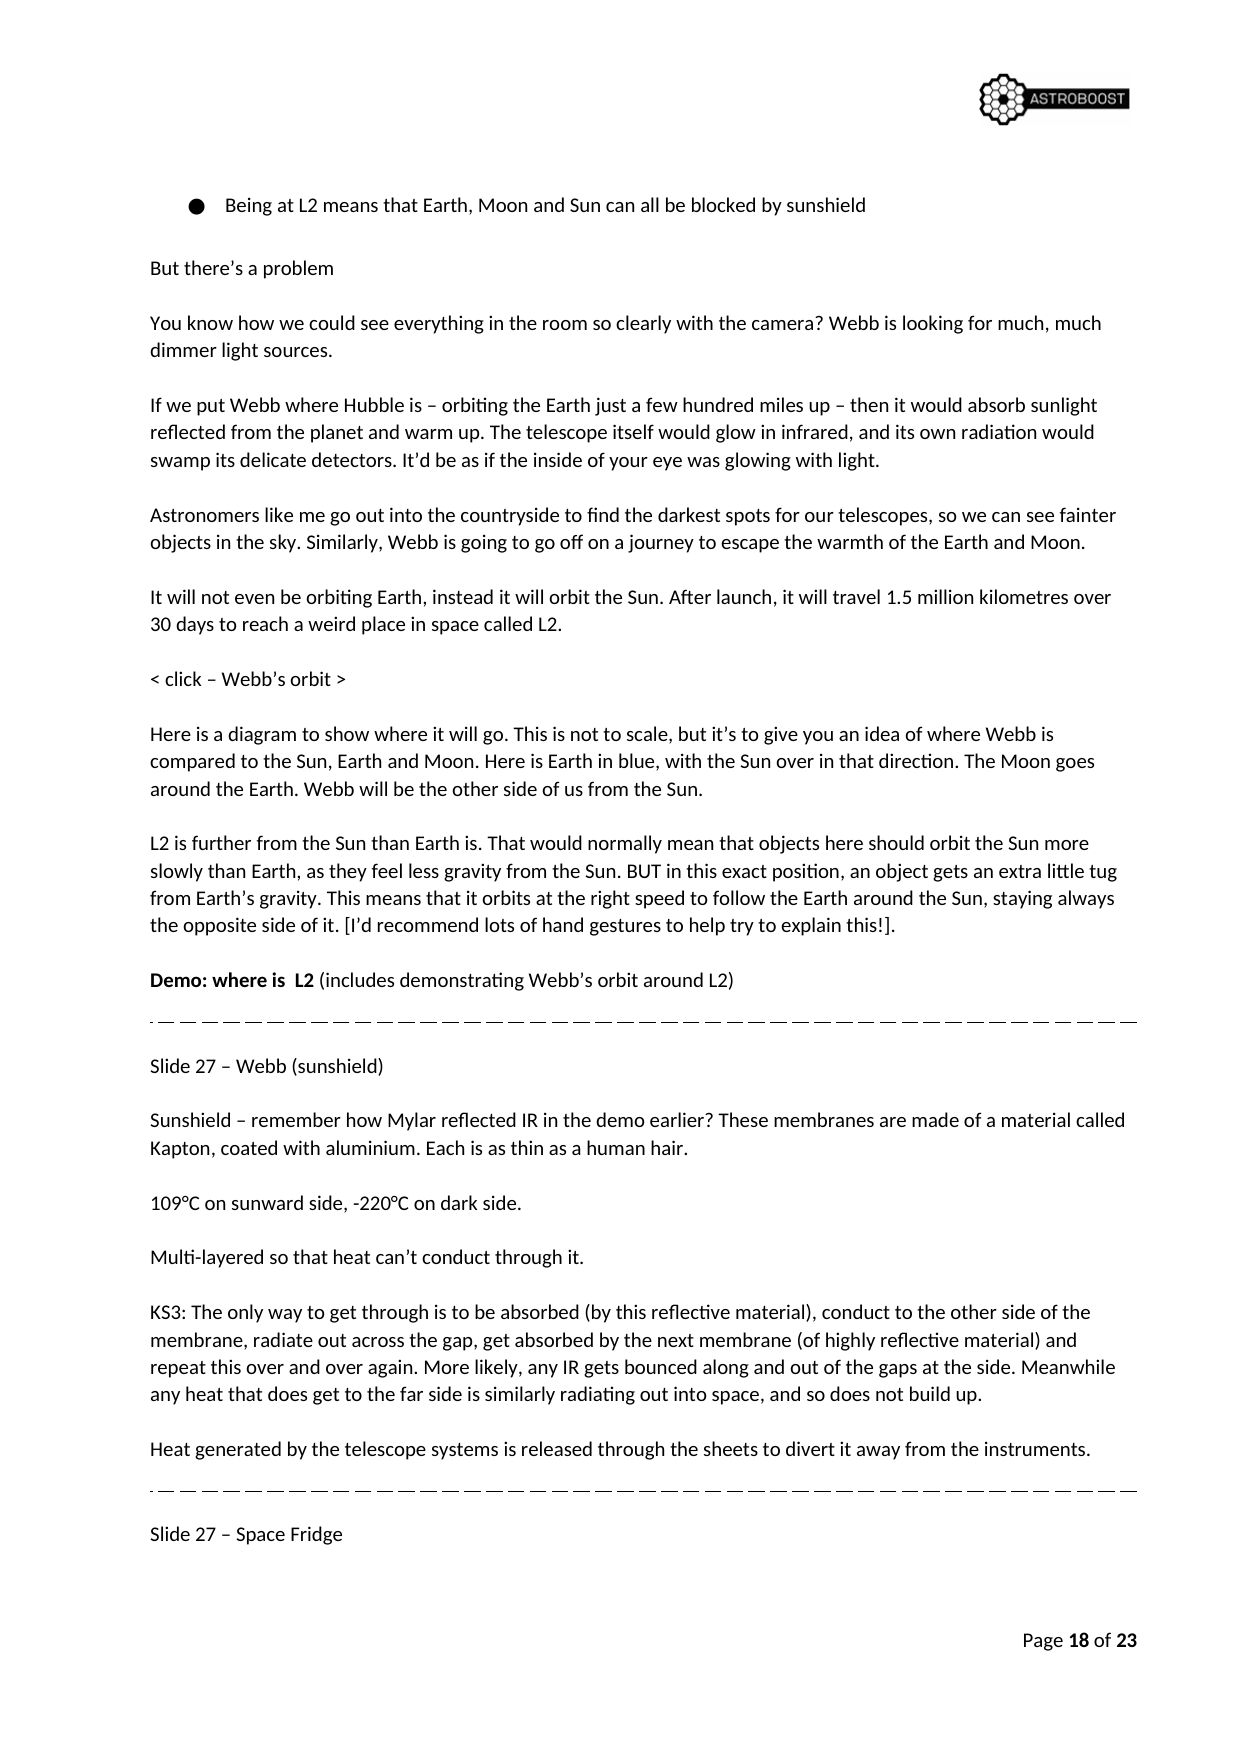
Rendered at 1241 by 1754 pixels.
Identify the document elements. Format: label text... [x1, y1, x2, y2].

text Astronomers like me go out into the countryside to find the darkest spots for our telescopes, so we can see fainter objects in the sky. Similarly, Webb is going to go off on a journey to escape the warmth of the Earth and Moon. [150, 502, 1137, 554]
text If we put Webb where Hubble is – orbiting the Earth just a few hundred miles up – then it would absorb sunlight reflected from the planet and warm up. The telescope itself would glow in infrared, and its own radiation would swamp its delicate detectors. It’d be as if the inside of your eye was glowing with light. [150, 392, 1137, 472]
text But there’s a problem [150, 255, 1137, 281]
text Slide 27 – Space Fridge [150, 1522, 1137, 1547]
list Being at L2 means that Earth, Moon and Sun can all be blocked by sunshield [187, 182, 1137, 224]
text Slide 27 – Webb (sunshield) [150, 1053, 1137, 1078]
text Heat generated by the telescope systems is released through the sheets to divert it away from the instruments. [150, 1436, 1137, 1462]
text Sunshield – remember how Mylar reflected IR in the demo earlier? These membranes are made of a material called Kapton, coated with aluminium. Each is as thin as a human hair. [150, 1108, 1137, 1160]
text You know how we could see everything in the room so clearly with the camera? Webb is looking for much, much dimmer light sources. [150, 310, 1137, 363]
text < click – Webb’s orbit > [150, 666, 1137, 692]
text Here is a diagram to show where it will go. This is not to scale, but it’s to give you an idea of where Webb is compared to the Sun, Earth and Moon. Here is Earth in blue, with the Sun over in that direction. The Moon goes around the Earth. Webb will be the other side of us from the Sun. [150, 721, 1137, 801]
text KS3: The only way to get through is to be absorbed (by this reflective material), conduct to the other side of the membrane, radiate out across the gap, get absorbed by the next membrane (of highly reflective material) and repeat this over and over again. More likely, any IR gets bounced along and out of the gaps at the side. Meanwhile any heat that does get to the far side is similarly radiating out into space, and so does not build up. [150, 1299, 1137, 1407]
text L2 is further from the Sun than Earth is. That would normally mean that objects here should orbit the Sun more slowly than Earth, as they feel less gravity from the Sun. BUT in this exact position, an object gets an extra little tug from Earth’s gravity. This means that it orbits at the right speed to follow the Earth around the Sun, staying always the opposite side of it. [I’d recommend lots of hand gestures to help try to explain this!]. [150, 831, 1137, 938]
picture [978, 73, 1131, 126]
text 109°C on sunward side, -220°C on dark side. [150, 1190, 1137, 1215]
text Multi-layered so that heat can’t conduct through it. [150, 1244, 1137, 1270]
text Demo: where is L2 (includes demonstrating Webb’s orbit around L2) [150, 967, 1137, 993]
text It will not even be orbiting Earth, instead it will orbit the Sun. After launch, it will travel 1.5 million kilometres over 30 days to reach a weird place in space called L2. [150, 584, 1137, 637]
